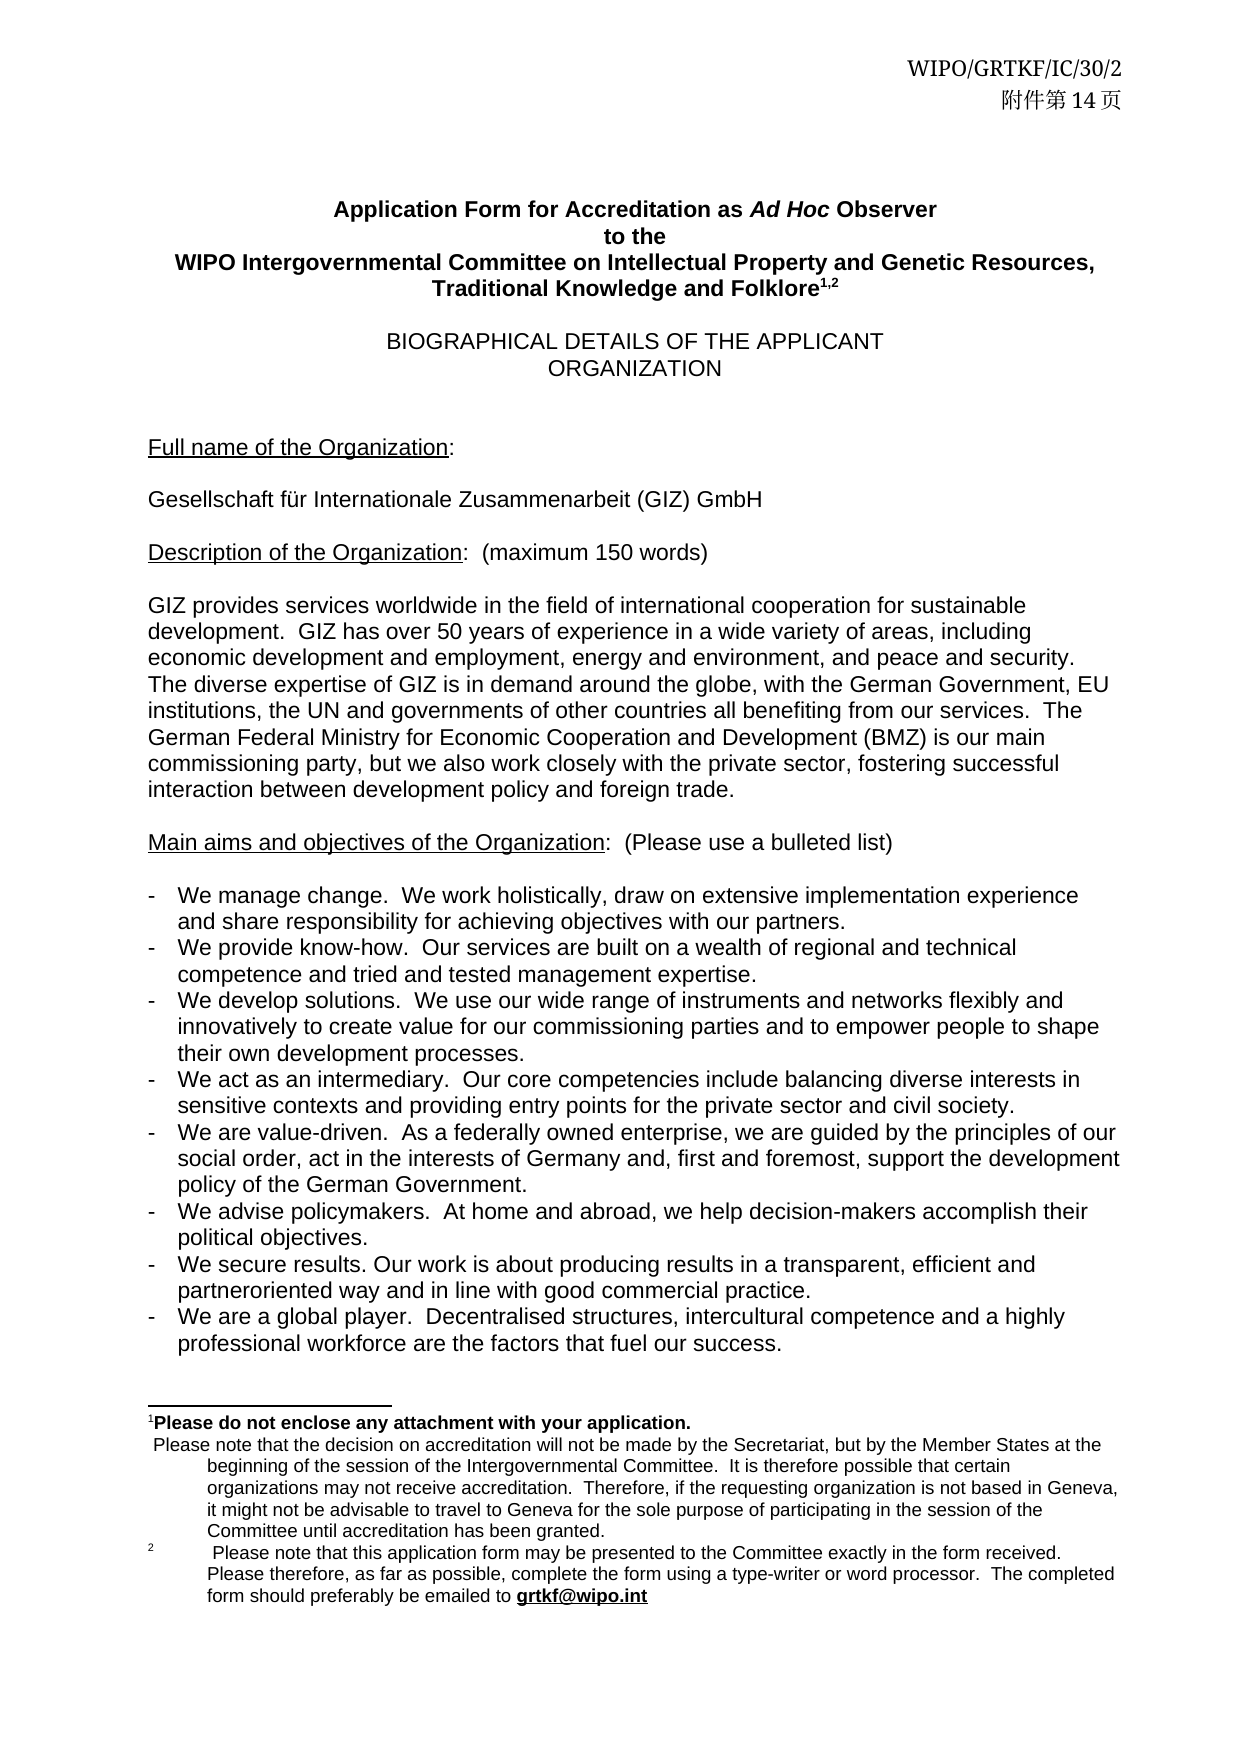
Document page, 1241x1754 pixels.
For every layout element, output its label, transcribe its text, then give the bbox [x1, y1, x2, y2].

list We act as an intermediary. Our core competencies include balancing diverse interests in sensitive contexts and providing entry points for the private sector and civil society. [148, 1066, 1122, 1119]
list We provide know-how. Our services are built on a wealth of regional and technical competence and tried and tested management expertise. [148, 934, 1122, 987]
list We develop solutions. We use our wide range of instruments and networks flexibly and innovatively to create value for our commissioning parties and to empower people to shape their own development processes. [148, 987, 1122, 1066]
text Description of the Organization: (maximum 150 words) [148, 539, 1122, 565]
list We are a global player. Decentralised structures, intercultural competence and a highly professional workforce are the factors that fuel our success. [148, 1303, 1122, 1356]
text to the [148, 223, 1122, 249]
list We are value-driven. As a federally owned enterprise, we are guided by the principles of our social order, act in the interests of Germany and, first and foremost, support the development policy of the German Government. [148, 1119, 1122, 1198]
list We secure results. Our work is about producing results in a transparent, efficient and partneroriented way and in line with good commercial practice. [148, 1251, 1122, 1303]
list We manage change. We work holistically, draw on extensive implementation experience and share responsibility for achieving objectives with our partners. [148, 882, 1122, 934]
text BIOGRAPHICAL DETAILS OF THE APPLICANT [148, 328, 1122, 354]
text Gesellschaft für Internationale Zusammenarbeit (GIZ) GmbH [148, 486, 1122, 513]
text Full name of the Organization: [148, 433, 1122, 460]
text Main aims and objectives of the Organization: (Please use a bulleted list) [148, 829, 1122, 855]
text ORGANIZATION [148, 354, 1122, 381]
text Application Form for Accreditation as Ad Hoc Observer [148, 196, 1122, 223]
list We advise policymakers. At home and abroad, we help decision-makers accomplish their political objectives. [148, 1198, 1122, 1251]
text WIPO Intergovernmental Committee on Intellectual Property and Genetic Resources, Traditional Knowledge and Folklore, [148, 249, 1122, 302]
text GIZ provides services worldwide in the field of international cooperation for sustainable development. GIZ has over 50 years of experience in a wide variety of areas, including economic development and employment, energy and environment, and peace and security. The diverse expertise of GIZ is in demand around the globe, with the German Government, EU institutions, the UN and governments of other countries all benefiting from our services. The German Federal Ministry for Economic Cooperation and Development (BMZ) is our main commissioning party, but we also work closely with the private sector, fostering successful interaction between development policy and foreign trade. [148, 592, 1122, 802]
